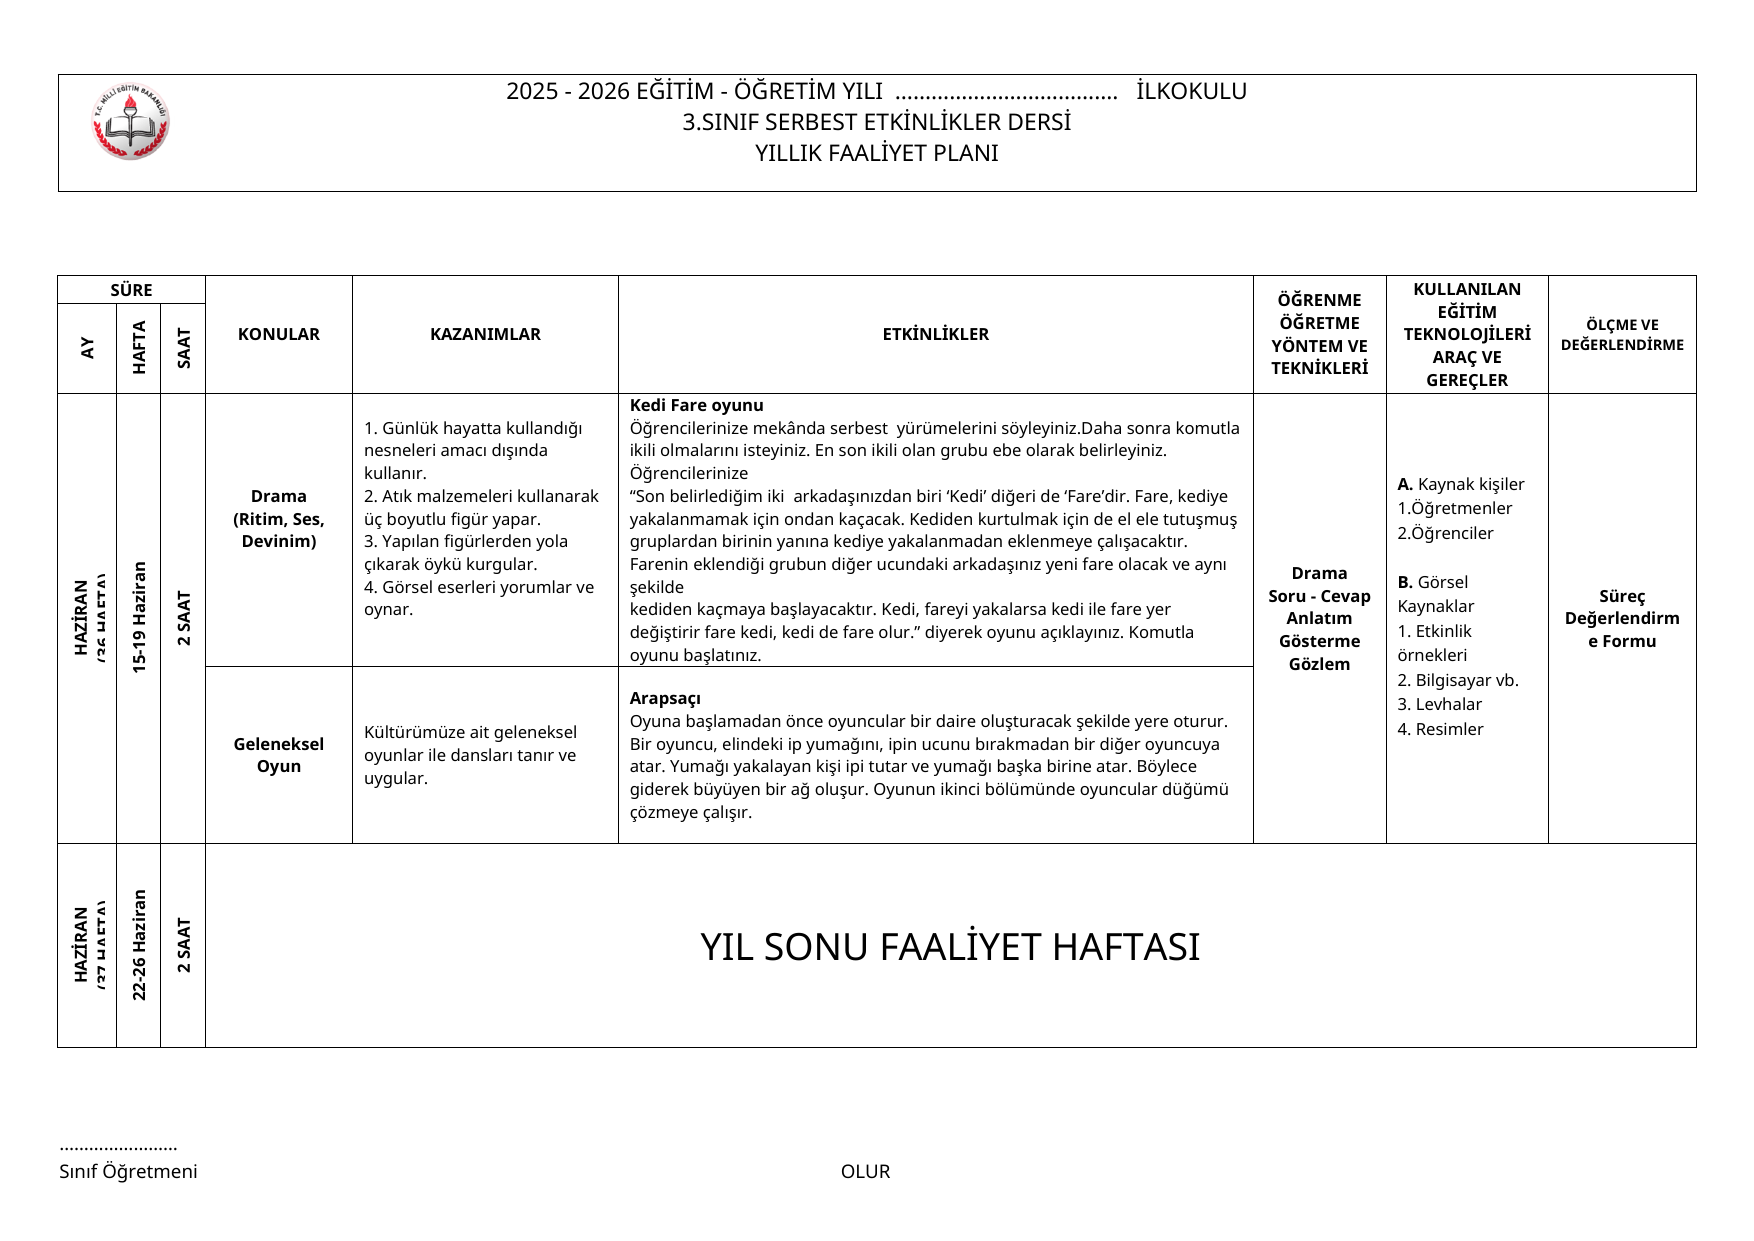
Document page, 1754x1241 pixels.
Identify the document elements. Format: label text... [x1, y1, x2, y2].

table_cell 15-19 Haziran [117, 394, 160, 843]
table_header KULLANILAN EĞİTİM TEKNOLOJİLERİ ARAÇ VE GEREÇLER [1387, 276, 1548, 393]
table_cell Drama (Ritim, Ses, Devinim) [206, 394, 352, 666]
table_header KAZANIMLAR [353, 276, 618, 393]
table_header ETKİNLİKLER [619, 276, 1253, 393]
table_header KONULAR [206, 276, 352, 393]
table_cell HAZİRAN (37.HAFTA) [58, 844, 116, 1047]
table_cell Kültürümüze ait geleneksel oyunlar ile dansları tanır ve uygular. [353, 667, 618, 843]
table_cell Drama Soru - Cevap Anlatım Gösterme Gözlem [1254, 394, 1386, 843]
table_header SÜRE [58, 276, 205, 303]
table_cell 22-26 Haziran [117, 844, 160, 1047]
table_cell 1. Günlük hayatta kullandığı nesneleri amacı dışında kullanır. 2. Atık malzemeleri kullanarak üç boyutlu figür yapar. 3. Yapılan figürlerden yola çıkarak öykü kurgular. 4. Görsel eserleri yorumlar ve oynar. [353, 394, 618, 666]
table_cell YIL SONU FAALİYET HAFTASI [206, 844, 1696, 1047]
table_cell Geleneksel Oyun [206, 667, 352, 843]
table_cell Arapsaçı Oyuna başlamadan önce oyuncular bir daire oluşturacak şekilde yere oturur. Bir oyuncu, elindeki ip yumağını, ipin ucunu bırakmadan bir diğer oyuncuya atar. Yumağı yakalayan kişi ipi tutar ve yumağı başka birine atar. Böylece giderek büyüyen bir ağ oluşur. Oyunun ikinci bölümünde oyuncular düğümü çözmeye çalışır. [619, 667, 1253, 843]
picture [85, 77, 175, 167]
table_cell HAFTA [117, 304, 160, 393]
table_cell HAZİRAN (36.HAFTA) [58, 394, 116, 843]
table_cell 2 SAAT [161, 394, 205, 843]
table_header ÖLÇME VE DEĞERLENDİRME [1549, 276, 1696, 393]
table_cell Kedi Fare oyunu Öğrencilerinize mekânda serbest yürümelerini söyleyiniz.Daha sonra komutla ikili olmalarını isteyiniz. En son ikili olan grubu ebe olarak belirleyiniz. Öğrencilerinize “Son belirlediğim iki arkadaşınızdan biri ‘Kedi’ diğeri de ‘Fare’dir. Fare, kediye yakalanmamak için ondan kaçacak. Kediden kurtulmak için de el ele tutuşmuş gruplardan birinin yanına kediye yakalanmadan eklenmeye çalışacaktır. Farenin eklendiği grubun diğer ucundaki arkadaşınız yeni fare olacak ve aynı şekilde kediden kaçmaya başlayacaktır. Kedi, fareyi yakalarsa kedi ile fare yer değiştirir fare kedi, kedi de fare olur.” diyerek oyunu açıklayınız. Komutla oyunu başlatınız. [619, 394, 1253, 666]
table_cell SAAT [161, 304, 205, 393]
table_cell 2 SAAT [161, 844, 205, 1047]
table_cell A. Kaynak kişiler 1.Öğretmenler 2.Öğrenciler B. Görsel Kaynaklar 1. Etkinlik örnekleri 2. Bilgisayar vb. 3. Levhalar 4. Resimler [1387, 394, 1548, 843]
text Sınıf Öğretmeni OLUR [59, 1158, 1695, 1184]
table_cell Süreç Değerlendirme Formu [1549, 394, 1696, 843]
text …………………… [59, 1131, 1695, 1156]
table_header ÖĞRENME ÖĞRETME YÖNTEM VE TEKNİKLERİ [1254, 276, 1386, 393]
table_cell AY [58, 304, 116, 393]
